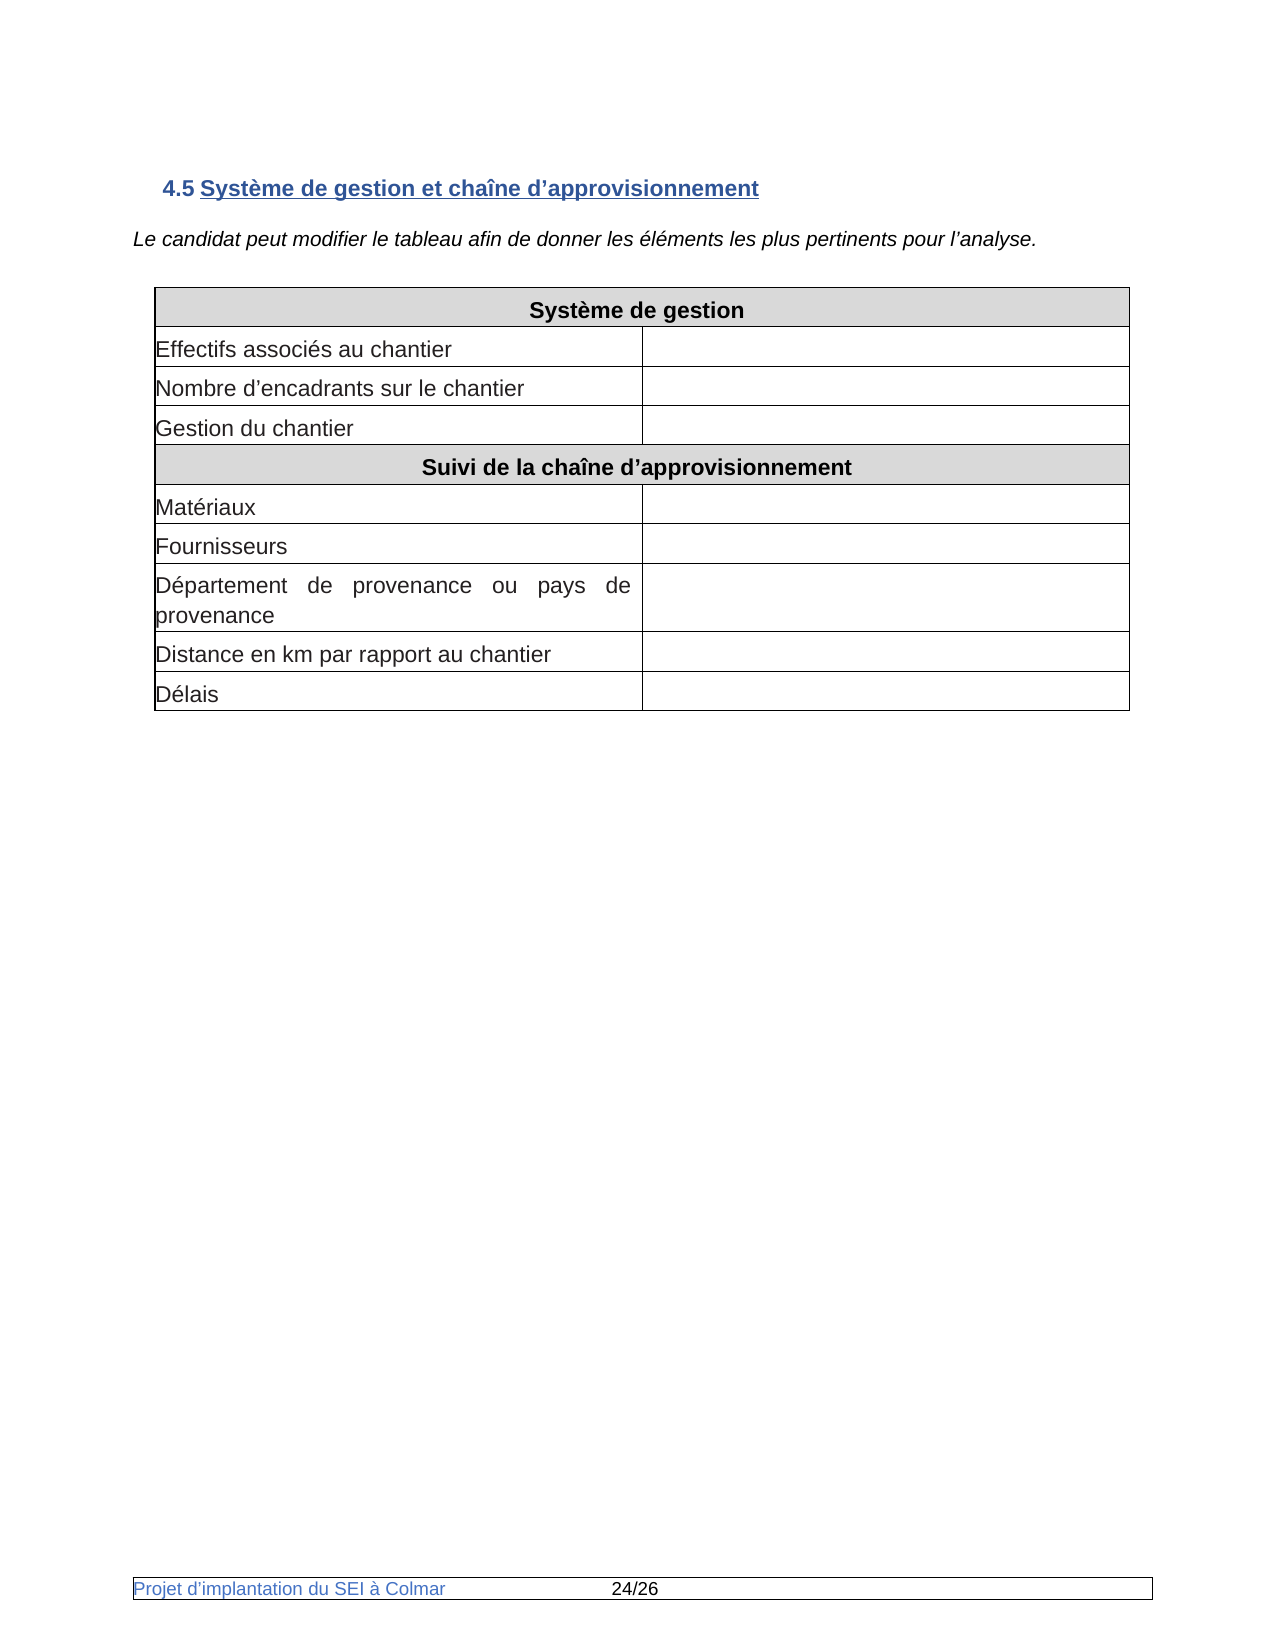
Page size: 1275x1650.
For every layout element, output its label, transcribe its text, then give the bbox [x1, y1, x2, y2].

text Le candidat peut modifier le tableau afin de donner les éléments les plus pertinents pour l’analyse. [133, 226, 1152, 250]
table_cell Effectifs associés au chantier [156, 327, 642, 366]
table_cell [643, 564, 1129, 631]
table_cell Gestion du chantier [156, 406, 642, 444]
subtitle Système de gestion et chaîne d’approvisionnement [162, 175, 1152, 201]
table_cell Délais [156, 672, 642, 710]
table_cell Nombre d’encadrants sur le chantier [156, 367, 642, 405]
table_cell [643, 524, 1129, 562]
table_cell [643, 485, 1129, 523]
table_cell Matériaux [156, 485, 642, 523]
table_cell [643, 672, 1129, 710]
table_cell [643, 327, 1129, 366]
table_cell [643, 367, 1129, 405]
table_cell [643, 632, 1129, 671]
table_cell Fournisseurs [156, 524, 642, 562]
table_header Système de gestion [156, 288, 1129, 326]
table_cell Département de provenance ou pays de provenance [156, 564, 642, 631]
table_cell Distance en km par rapport au chantier [156, 632, 642, 671]
table_cell [643, 406, 1129, 444]
table_cell Suivi de la chaîne d’approvisionnement [156, 445, 1129, 484]
